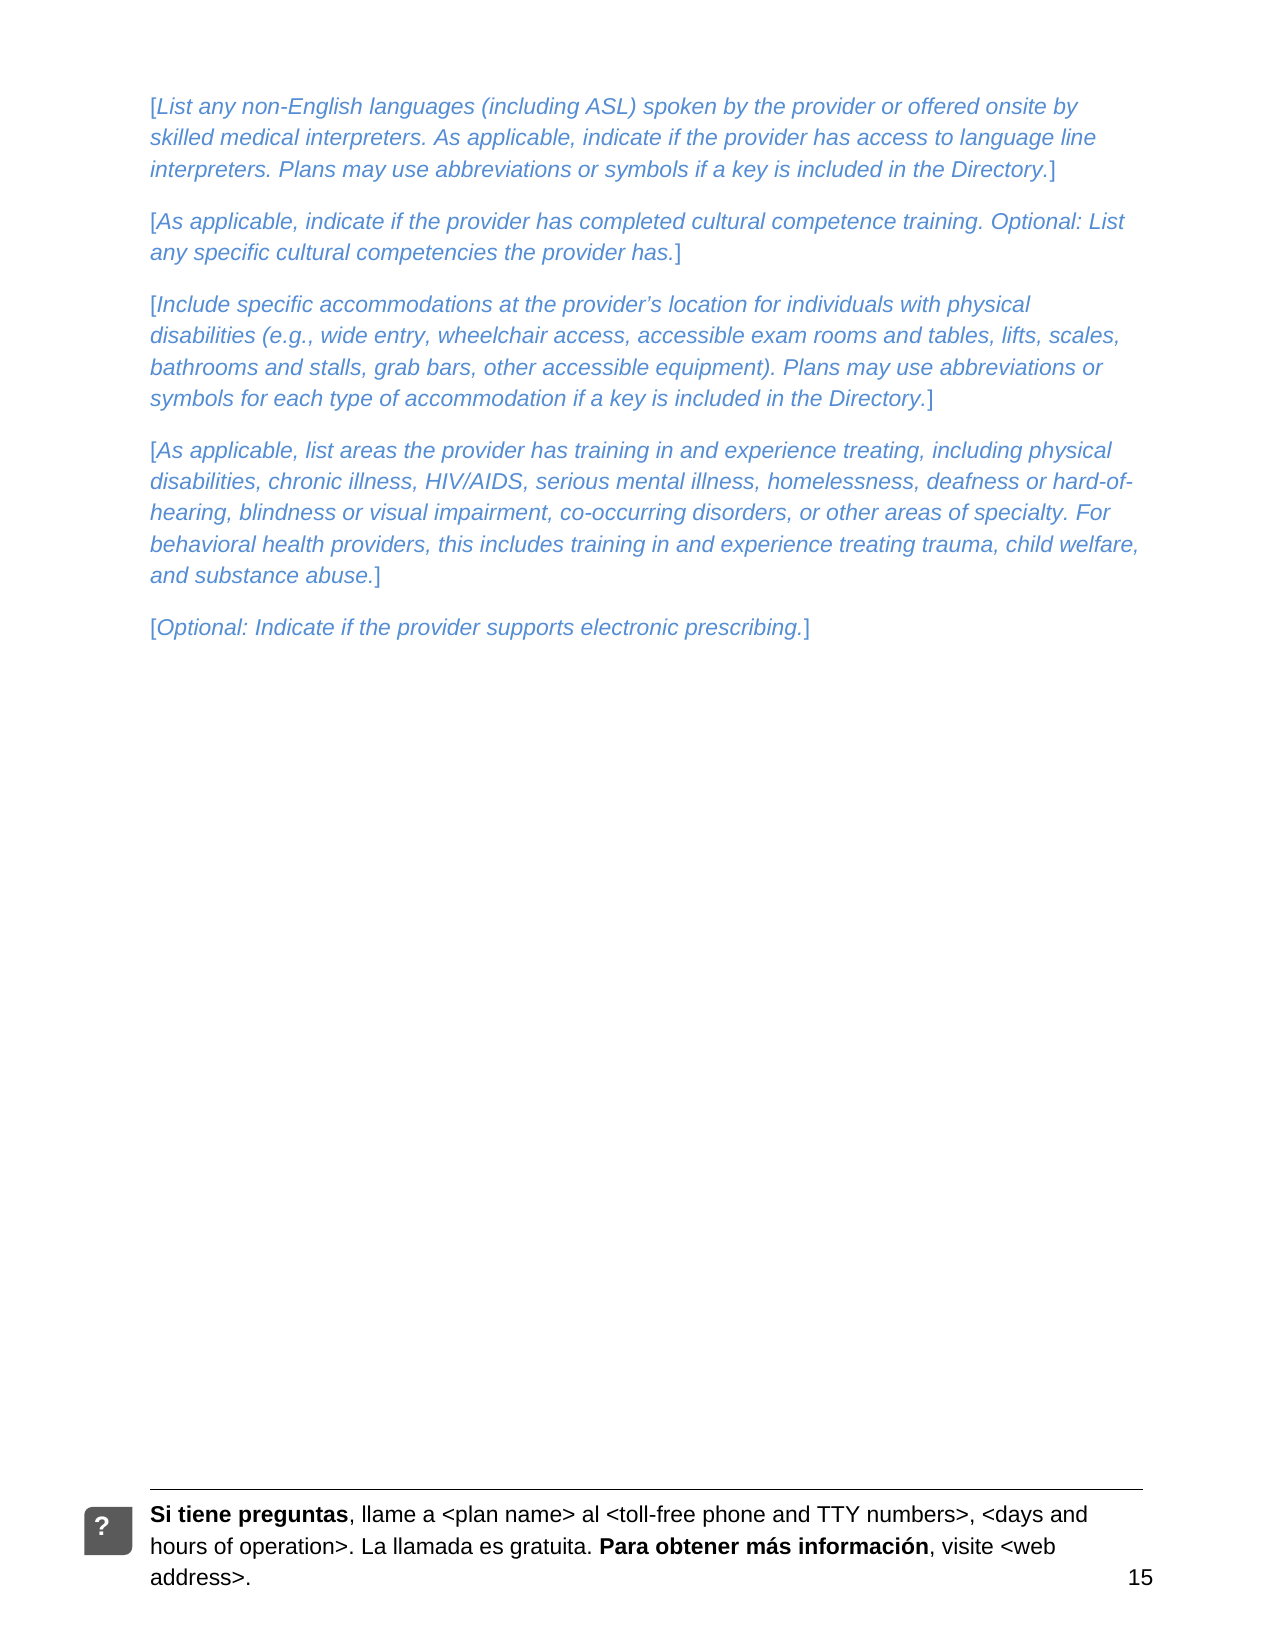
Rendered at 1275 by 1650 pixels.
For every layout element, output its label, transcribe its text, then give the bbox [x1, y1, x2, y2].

text [Optional: Indicate if the provider supports electronic prescribing.] [150, 610, 1143, 642]
text [As applicable, list areas the provider has training in and experience treating, including physical disabilities, chronic illness, HIV/AIDS, serious mental illness, homelessness, deafness or hard-of-hearing, blindness or visual impairment, co-occurring disorders, or other areas of specialty. For behavioral health providers, this includes training in and experience treating trauma, child welfare, and substance abuse.] [150, 433, 1143, 589]
text [List any non-English languages (including ASL) spoken by the provider or offered onsite by skilled medical interpreters. As applicable, indicate if the provider has access to language line interpreters. Plans may use abbreviations or symbols if a key is included in the Directory.] [150, 89, 1143, 183]
text [As applicable, indicate if the provider has completed cultural competence training. Optional: List any specific cultural competencies the provider has.] [150, 204, 1143, 267]
text [Include specific accommodations at the provider’s location for individuals with physical disabilities (e.g., wide entry, wheelchair access, accessible exam rooms and tables, lifts, scales, bathrooms and stalls, grab bars, other accessible equipment). Plans may use abbreviations or symbols for each type of accommodation if a key is included in the Directory.] [150, 287, 1143, 412]
